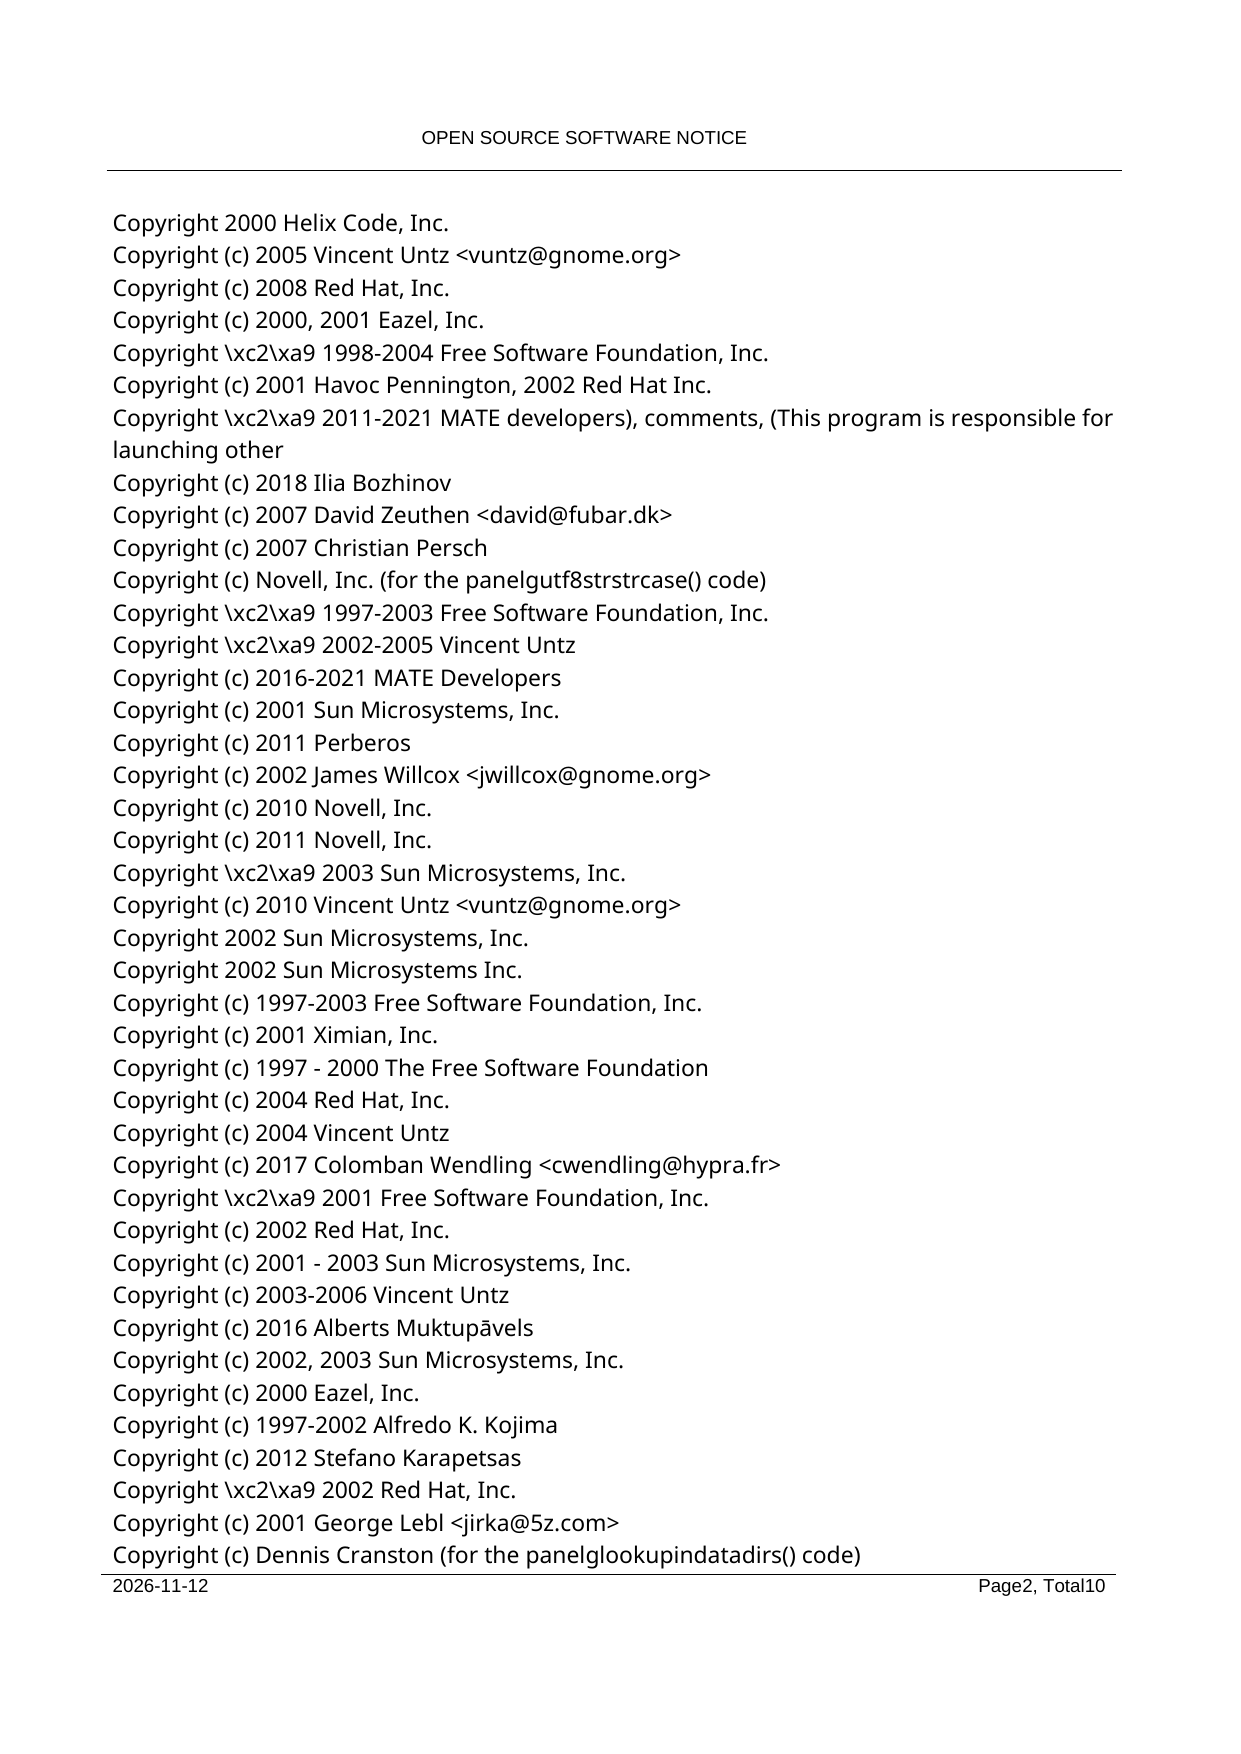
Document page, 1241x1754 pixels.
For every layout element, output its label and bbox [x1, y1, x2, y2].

text [112, 206, 1128, 1571]
